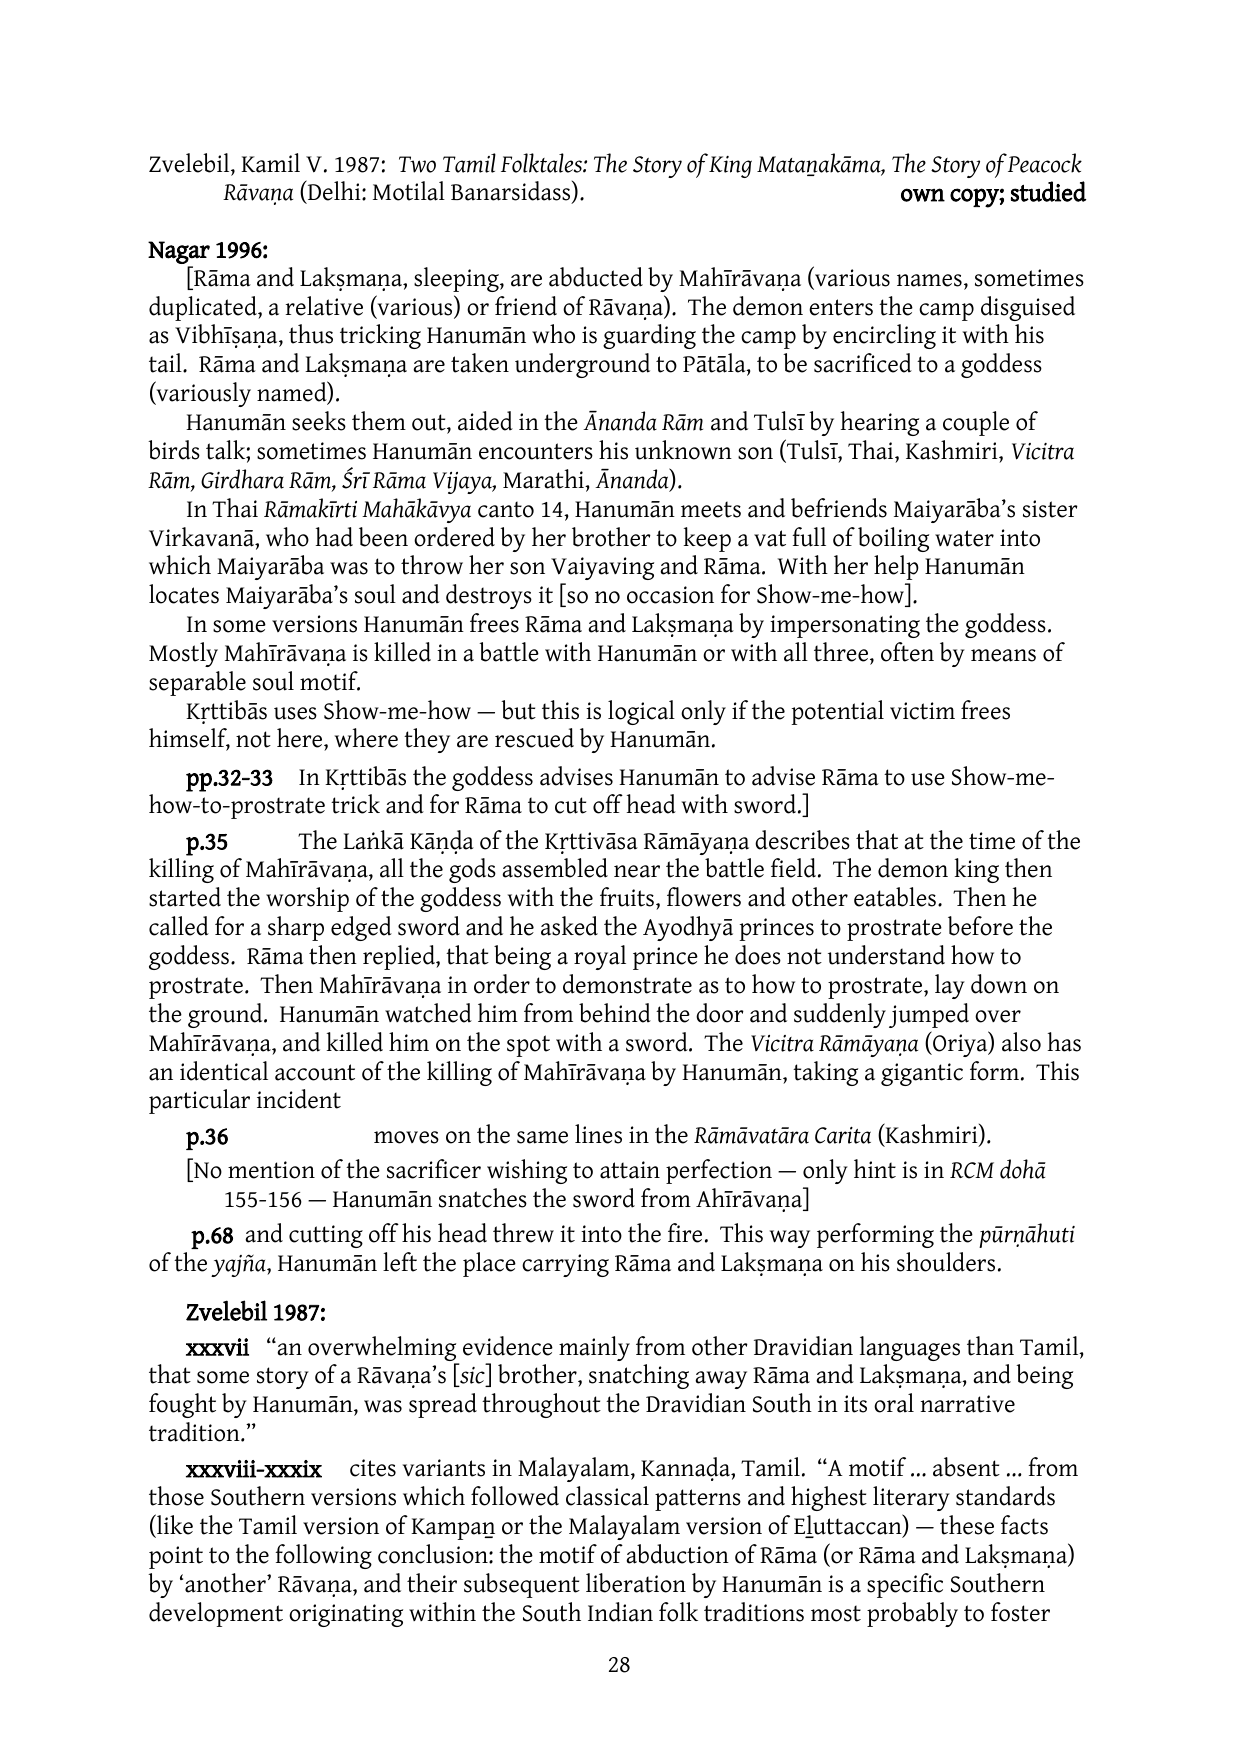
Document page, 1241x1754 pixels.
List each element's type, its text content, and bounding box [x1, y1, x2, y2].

text p.68 and cutting off his head threw it into the fire. This way performing the pūrṇāhuti of the yajña, Hanumān left the place carrying Rāma and Lakṣmaṇa on his shoulders. [148, 1221, 1089, 1279]
text [Rāma and Lakṣmaṇa, sleeping, are abducted by Mahīrāvaṇa (various names, sometimes duplicated, a relative (various) or friend of Rāvaṇa). The demon enters the camp disguised as Vibhīṣaṇa, thus tricking Hanumān who is guarding the camp by encircling it with his tail. Rāma and Lakṣmaṇa are taken underground to Pātāla, to be sacrificed to a goddess (variously named). [148, 264, 1089, 408]
text Zvelebil, Kamil V. 1987: Two Tamil Folktales: The Story of King Mataṉakāma, The Story of Peacock Rāvaṇa (Delhi: Motilal Banarsidass). own copy; studied [148, 150, 1089, 208]
text Kṛttibās uses Show-me-how — but this is logical only if the potential victim frees himself, not here, where they are rescued by Hanumān. [148, 697, 1089, 755]
text In some versions Hanumān frees Rāma and Lakṣmaṇa by impersonating the goddess. Mostly Mahīrāvaṇa is killed in a battle with Hanumān or with all three, often by means of separable soul motif. [148, 611, 1089, 697]
text Nagar 1996: [148, 235, 1089, 264]
text In Thai Rāmakīrti Mahākāvya canto 14, Hanumān meets and befriends Maiyarāba’s sister Virkavanā, who had been ordered by her brother to keep a vat full of boiling water into which Maiyarāba was to throw her son Vaiyaving and Rāma. With her help Hanumān locates Maiyarāba’s soul and destroys it [so no occasion for Show-me-how]. [148, 495, 1089, 611]
text Hanumān seeks them out, aided in the Ānanda Rām and Tulsī by hearing a couple of birds talk; sometimes Hanumān encounters his unknown son (Tulsī, Thai, Kashmiri, Vicitra Rām, Girdhara Rām, Śrī Rāma Vijaya, Marathi, Ānanda). [148, 408, 1089, 495]
text [No mention of the sacrificer wishing to attain perfection — only hint is in RCM dohā 155-156 — Hanumān snatches the sword from Ahīrāvaṇa] [148, 1157, 1089, 1215]
text p.35 The Laṅkā Kāṇḍa of the Kṛttivāsa Rāmāyaṇa describes that at the time of the killing of Mahīrāvaṇa, all the gods assembled near the battle field. The demon king then started the worship of the goddess with the fruits, flowers and other eatables. Then he called for a sharp edged sword and he asked the Ayodhyā princes to prostrate before the goddess. Rāma then replied, that being a royal prince he does not understand how to prostrate. Then Mahīrāvaṇa in order to demonstrate as to how to prostrate, lay down on the ground. Hanumān watched him from behind the door and suddenly jumped over Mahīrāvaṇa, and killed him on the spot with a sword. The Vicitra Rāmāyaṇa (Oriya) also has an identical account of the killing of Mahīrāvaṇa by Hanumān, taking a gigantic form. This particular incident [148, 827, 1089, 1116]
text pp.32-33 In Kṛttibās the goddess advises Hanumān to advise Rāma to use Show-me-how-to-prostrate trick and for Rāma to cut off head with sword.] [148, 763, 1089, 821]
text Zvelebil 1987: [148, 1298, 1089, 1327]
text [148, 1455, 1089, 1628]
text xxxvii “an overwhelming evidence mainly from other Dravidian languages than Tamil, that some story of a Rāvaṇa’s [sic] brother, snatching away Rāma and Lakṣmaṇa, and being fought by Hanumān, was spread throughout the Dravidian South in its oral narrative tradition.” [148, 1333, 1089, 1448]
text p.36 moves on the same lines in the Rāmāvatāra Carita (Kashmiri). [148, 1122, 1089, 1151]
